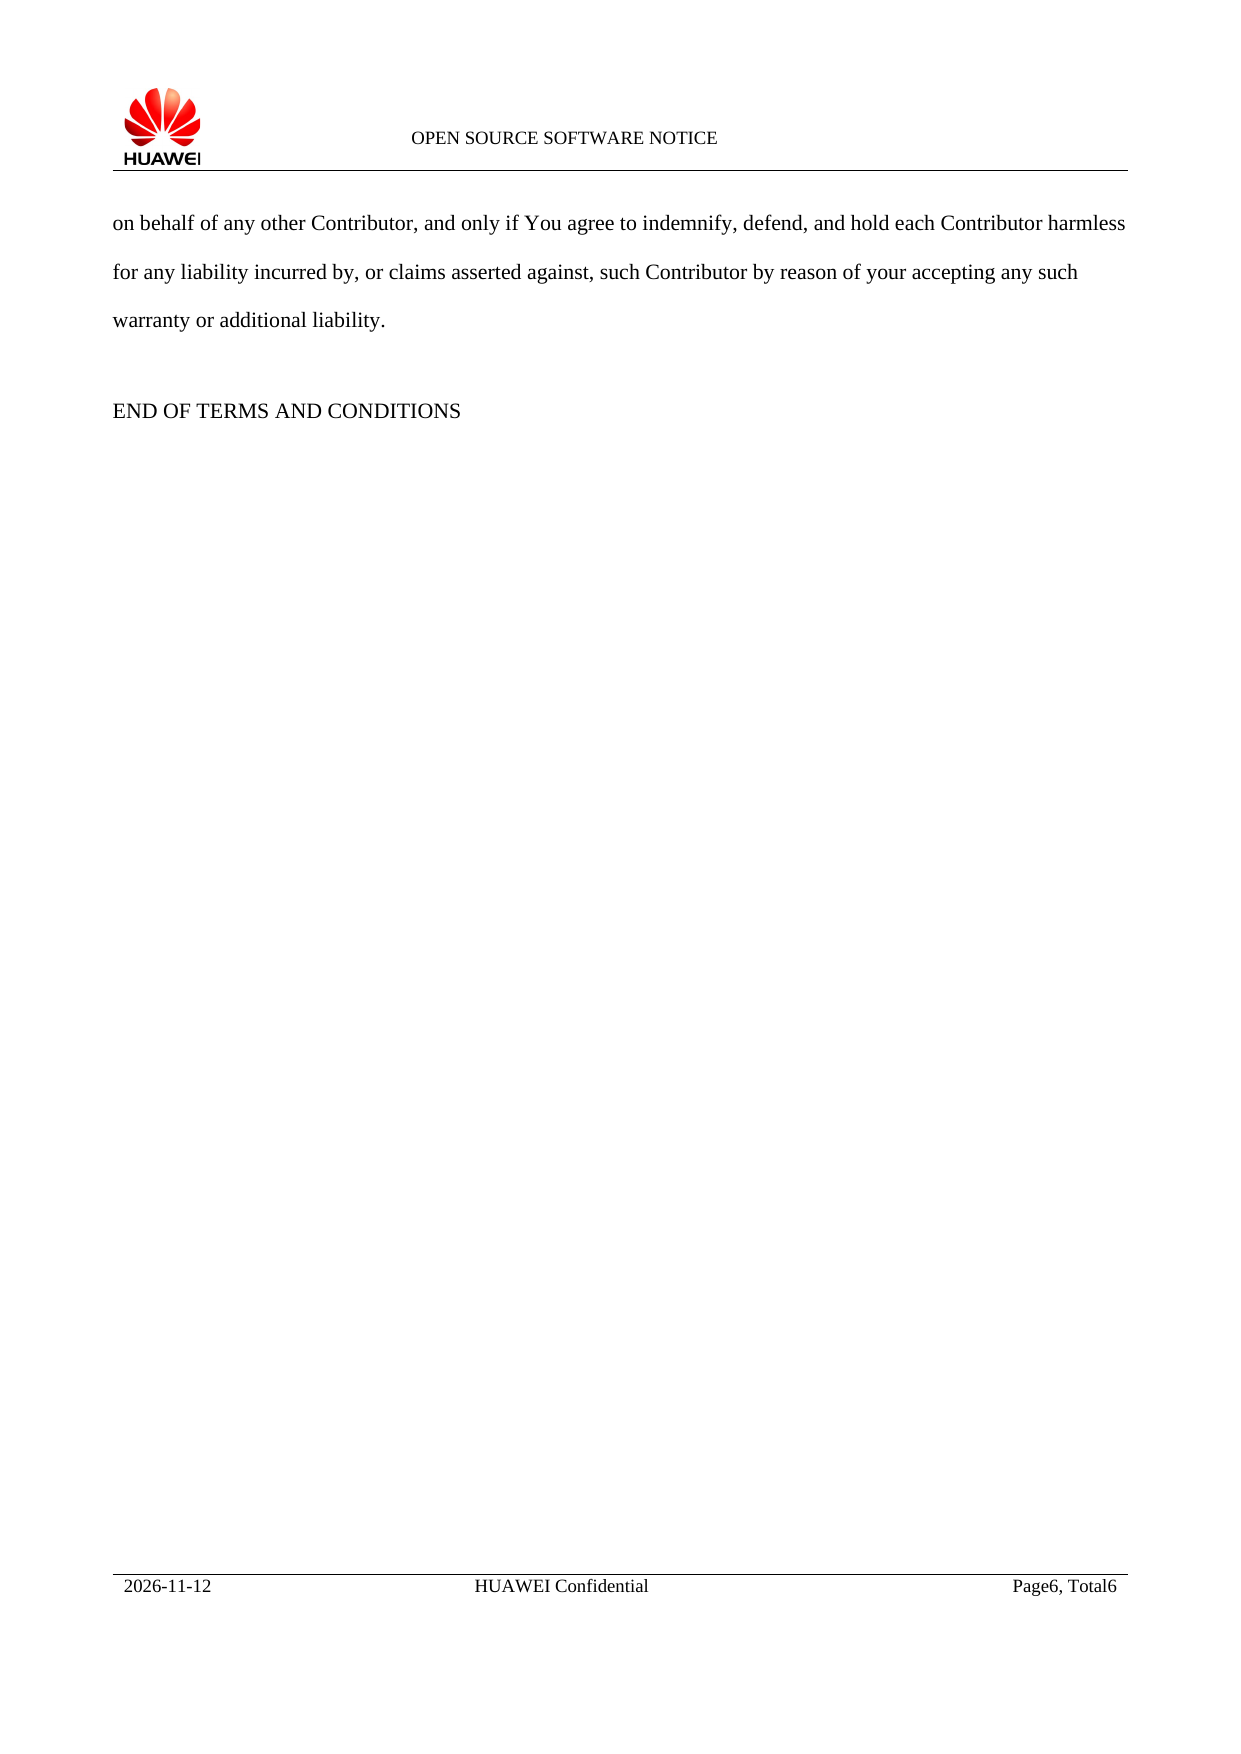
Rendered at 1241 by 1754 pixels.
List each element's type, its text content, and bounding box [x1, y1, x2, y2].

text END OF TERMS AND CONDITIONS [112, 394, 1128, 427]
picture [124, 88, 201, 165]
